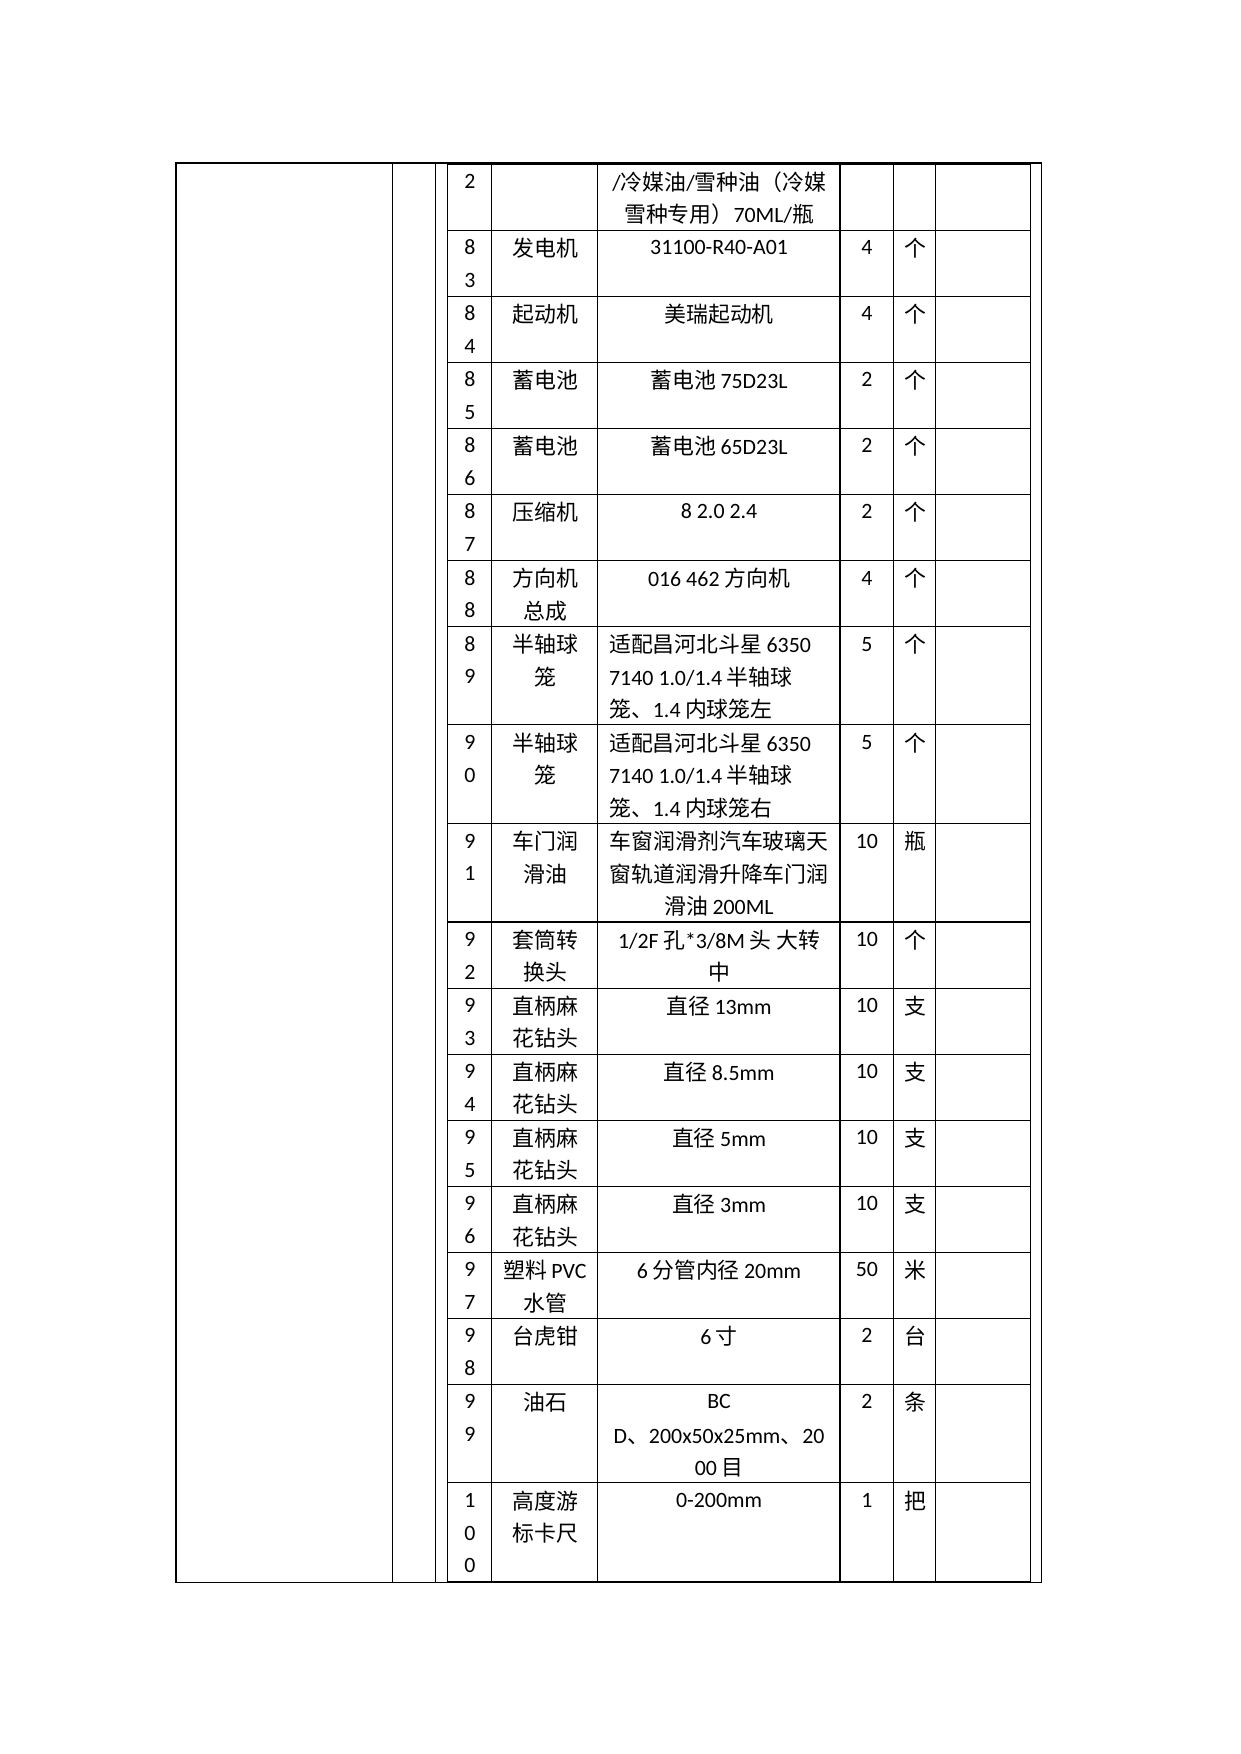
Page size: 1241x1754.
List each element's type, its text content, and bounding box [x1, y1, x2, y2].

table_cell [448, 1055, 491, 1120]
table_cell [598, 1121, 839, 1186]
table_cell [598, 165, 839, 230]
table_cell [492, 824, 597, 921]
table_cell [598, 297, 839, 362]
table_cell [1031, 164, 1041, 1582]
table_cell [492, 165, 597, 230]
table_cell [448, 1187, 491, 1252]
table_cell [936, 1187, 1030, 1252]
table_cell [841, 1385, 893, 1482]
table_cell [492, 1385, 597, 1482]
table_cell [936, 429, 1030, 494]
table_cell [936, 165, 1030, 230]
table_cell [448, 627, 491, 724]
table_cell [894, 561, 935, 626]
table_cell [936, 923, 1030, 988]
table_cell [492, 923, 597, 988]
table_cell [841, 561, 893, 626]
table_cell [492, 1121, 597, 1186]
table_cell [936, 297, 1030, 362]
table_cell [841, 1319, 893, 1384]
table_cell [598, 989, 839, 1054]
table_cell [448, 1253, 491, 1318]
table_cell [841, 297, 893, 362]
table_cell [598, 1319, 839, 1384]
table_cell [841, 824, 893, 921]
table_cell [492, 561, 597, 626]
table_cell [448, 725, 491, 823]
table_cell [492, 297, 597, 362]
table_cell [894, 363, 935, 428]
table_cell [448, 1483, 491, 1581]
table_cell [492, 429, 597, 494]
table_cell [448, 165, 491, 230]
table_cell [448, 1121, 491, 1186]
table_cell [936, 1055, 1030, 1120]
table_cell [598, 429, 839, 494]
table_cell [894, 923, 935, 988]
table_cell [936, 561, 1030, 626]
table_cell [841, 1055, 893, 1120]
table_cell 2 [393, 164, 435, 1582]
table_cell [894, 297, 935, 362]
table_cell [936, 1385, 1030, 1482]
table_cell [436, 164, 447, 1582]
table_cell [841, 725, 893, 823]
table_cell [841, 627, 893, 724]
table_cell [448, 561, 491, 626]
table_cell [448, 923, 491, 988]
table_cell [177, 164, 392, 1582]
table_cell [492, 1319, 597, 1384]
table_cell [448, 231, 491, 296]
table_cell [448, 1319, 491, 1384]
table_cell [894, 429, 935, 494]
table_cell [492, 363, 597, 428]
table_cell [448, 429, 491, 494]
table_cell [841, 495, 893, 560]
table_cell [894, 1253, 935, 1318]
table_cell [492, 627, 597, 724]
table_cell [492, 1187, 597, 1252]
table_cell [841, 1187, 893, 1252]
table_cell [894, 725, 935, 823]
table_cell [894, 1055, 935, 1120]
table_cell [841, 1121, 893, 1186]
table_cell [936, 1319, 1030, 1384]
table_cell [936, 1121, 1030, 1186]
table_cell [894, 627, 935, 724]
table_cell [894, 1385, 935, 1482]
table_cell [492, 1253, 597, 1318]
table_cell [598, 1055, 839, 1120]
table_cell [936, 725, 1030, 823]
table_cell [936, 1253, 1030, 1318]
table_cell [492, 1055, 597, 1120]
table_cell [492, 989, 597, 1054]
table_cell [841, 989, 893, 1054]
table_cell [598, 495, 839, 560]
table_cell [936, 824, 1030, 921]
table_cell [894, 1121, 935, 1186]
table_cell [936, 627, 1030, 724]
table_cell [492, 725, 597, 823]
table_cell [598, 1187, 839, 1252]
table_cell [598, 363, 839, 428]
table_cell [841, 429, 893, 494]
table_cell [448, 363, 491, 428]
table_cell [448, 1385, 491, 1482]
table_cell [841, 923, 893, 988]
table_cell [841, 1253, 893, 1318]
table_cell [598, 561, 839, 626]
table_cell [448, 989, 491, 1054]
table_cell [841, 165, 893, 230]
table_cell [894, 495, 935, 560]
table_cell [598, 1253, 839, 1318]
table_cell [598, 1385, 839, 1482]
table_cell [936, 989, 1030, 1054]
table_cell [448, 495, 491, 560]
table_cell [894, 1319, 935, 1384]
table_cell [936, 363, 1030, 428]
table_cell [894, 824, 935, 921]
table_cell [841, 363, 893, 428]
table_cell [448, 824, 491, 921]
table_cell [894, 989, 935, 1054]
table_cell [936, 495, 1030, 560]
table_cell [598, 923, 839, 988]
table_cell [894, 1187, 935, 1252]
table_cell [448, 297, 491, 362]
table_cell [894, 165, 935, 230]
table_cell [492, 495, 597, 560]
